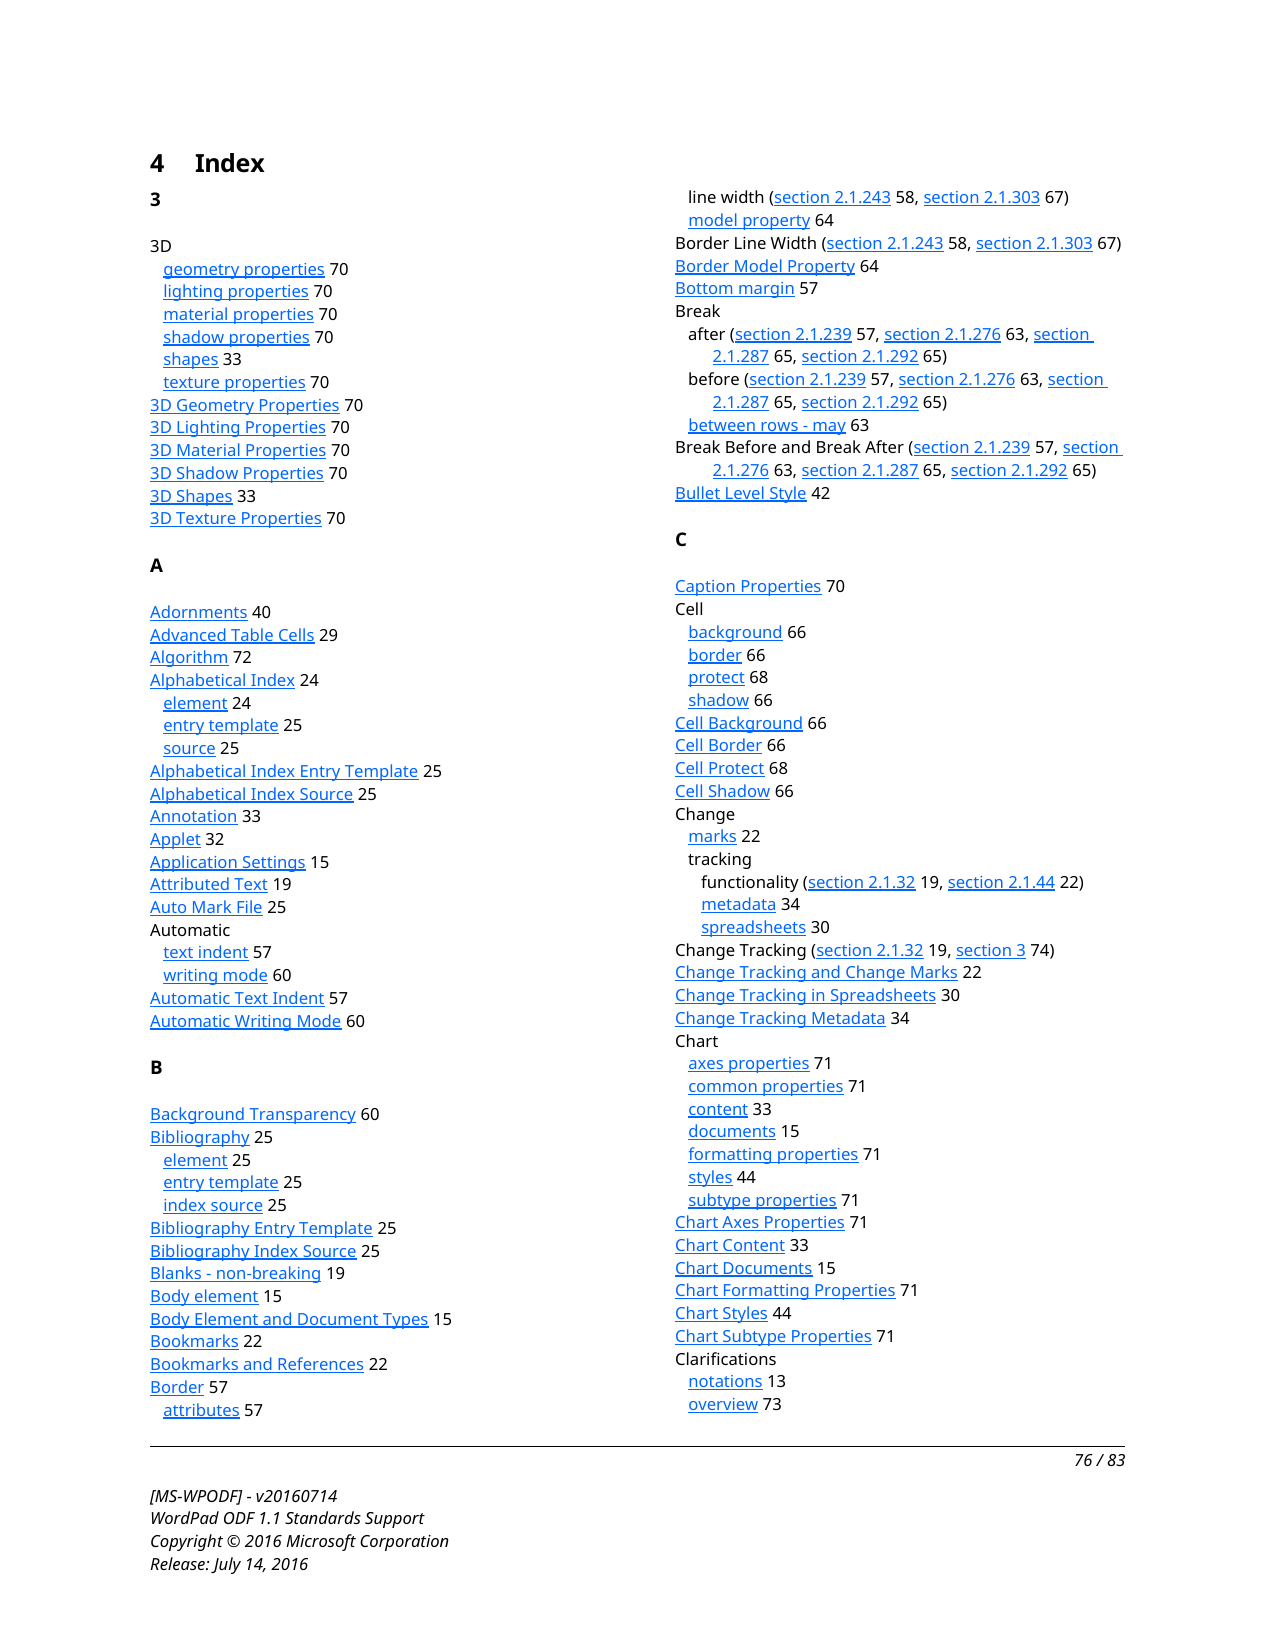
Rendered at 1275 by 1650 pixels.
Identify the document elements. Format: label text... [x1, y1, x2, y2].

text 3D Shapes 30 [150, 484, 600, 507]
text Bibliography Index Source 23 [150, 1239, 600, 1262]
text Cell Background 61 [675, 711, 1125, 734]
text spreadsheets 28 [675, 916, 1125, 938]
text line width (section 2.1.243 54, section 2.1.303 62) [675, 186, 1125, 209]
text overview 68 [675, 1392, 1125, 1415]
text Border Line Width (section 2.1.243 54, section 2.1.303 62) [675, 232, 1125, 254]
text Body element 14 [150, 1284, 600, 1307]
text subtype properties 66 [675, 1188, 1125, 1211]
text Bibliography Entry Template 23 [150, 1216, 600, 1239]
text Cell Shadow 61 [675, 779, 1125, 802]
text Bibliography 23 [150, 1126, 600, 1148]
text common properties 66 [675, 1074, 1125, 1097]
text between rows - may 59 [675, 413, 1125, 436]
subtitle Index [150, 146, 1125, 180]
text text indent 53 [150, 941, 600, 964]
text Border Model Property 59 [675, 254, 1125, 277]
text Attributed Text 18 [150, 873, 600, 896]
text Change Tracking and Change Marks 21 [675, 961, 1125, 984]
text Caption Properties 65 [675, 575, 1125, 598]
text Bookmarks and References 20 [150, 1353, 600, 1375]
text shadow 61 [675, 688, 1125, 711]
text formatting properties 66 [675, 1143, 1125, 1165]
text model property 59 [675, 209, 1125, 232]
text writing mode 56 [150, 964, 600, 987]
text notations 12 [675, 1370, 1125, 1392]
text A [150, 552, 600, 578]
text index source 23 [150, 1194, 600, 1216]
text Body Element and Document Types 14 [150, 1307, 600, 1330]
text Change Tracking (section 2.1.32 17, section 3 69) [675, 938, 1125, 961]
text texture properties 65 [150, 371, 600, 393]
text element 23 [150, 1148, 600, 1171]
text Advanced Table Cells 27 [150, 623, 600, 646]
text Bullet Level Style 39 [675, 481, 1125, 504]
text Border 53 [150, 1375, 600, 1398]
text Algorithm 68 [150, 646, 600, 669]
text Automatic Text Indent 53 [150, 987, 600, 1009]
text source 23 [150, 737, 600, 759]
text shadow properties 65 [150, 325, 600, 348]
text geometry properties 65 [150, 257, 600, 280]
text element 23 [150, 691, 600, 714]
text axes properties 66 [675, 1052, 1125, 1074]
text Bottom margin 53 [675, 277, 1125, 300]
text Chart Axes Properties 66 [675, 1211, 1125, 1233]
text tracking [675, 847, 1125, 870]
text styles 41 [675, 1165, 1125, 1188]
text functionality (section 2.1.32 17, section 2.1.44 21) [675, 870, 1125, 893]
text entry template 23 [150, 1171, 600, 1194]
text Alphabetical Index Source 23 [150, 782, 600, 805]
text 3D [150, 234, 600, 257]
text background 61 [675, 620, 1125, 643]
text Change Tracking Metadata 32 [675, 1006, 1125, 1029]
text Clarifications [675, 1347, 1125, 1370]
text B [150, 1055, 600, 1080]
text entry template 23 [150, 714, 600, 737]
text Adornments 37 [150, 601, 600, 623]
text 3D Shadow Properties 65 [150, 461, 600, 484]
text Bookmarks 20 [150, 1330, 600, 1353]
text 3D Lighting Properties 65 [150, 416, 600, 439]
text 3 [150, 186, 600, 212]
text protect 63 [675, 666, 1125, 688]
text Cell Protect 63 [675, 757, 1125, 779]
text Auto Mark File 23 [150, 896, 600, 918]
text content 31 [675, 1097, 1125, 1120]
text 3D Texture Properties 65 [150, 507, 600, 529]
text after (section 2.1.239 53, section 2.1.276 58, section 2.1.287 60, section 2.1.292 61) [675, 322, 1125, 368]
text border 62 [675, 643, 1125, 666]
text Blanks - non-breaking 18 [150, 1262, 600, 1284]
text metadata 32 [675, 893, 1125, 916]
text before (section 2.1.239 53, section 2.1.276 58, section 2.1.287 60, section 2.1.292 61) [675, 368, 1125, 413]
text shapes 30 [150, 348, 600, 371]
text Change [675, 802, 1125, 825]
text material properties 65 [150, 302, 600, 325]
text 3D Geometry Properties 65 [150, 393, 600, 416]
text C [675, 527, 1125, 552]
text documents 14 [675, 1120, 1125, 1143]
text Cell [675, 598, 1125, 620]
text attributes 53 [150, 1398, 600, 1421]
text Chart Documents 14 [675, 1256, 1125, 1279]
text Cell Border 62 [675, 734, 1125, 757]
text Application Settings 14 [150, 850, 600, 873]
text Alphabetical Index Entry Template 23 [150, 759, 600, 782]
text Chart Formatting Properties 66 [675, 1279, 1125, 1302]
text Break [675, 300, 1125, 322]
text Automatic [150, 918, 600, 941]
text Break Before and Break After (section 2.1.239 53, section 2.1.276 58, section 2.1.287 60, section 2.1.292 61) [675, 436, 1125, 481]
text Applet 30 [150, 828, 600, 850]
text Background Transparency 56 [150, 1103, 600, 1126]
text Change Tracking in Spreadsheets 28 [675, 984, 1125, 1006]
text marks 21 [675, 825, 1125, 847]
text Alphabetical Index 23 [150, 669, 600, 691]
text Automatic Writing Mode 56 [150, 1009, 600, 1032]
text 3D Material Properties 65 [150, 439, 600, 461]
text Chart Styles 41 [675, 1302, 1125, 1324]
text Annotation 31 [150, 805, 600, 828]
text Chart [675, 1029, 1125, 1052]
text Chart Subtype Properties 66 [675, 1324, 1125, 1347]
text lighting properties 65 [150, 280, 600, 302]
text Chart Content 31 [675, 1233, 1125, 1256]
